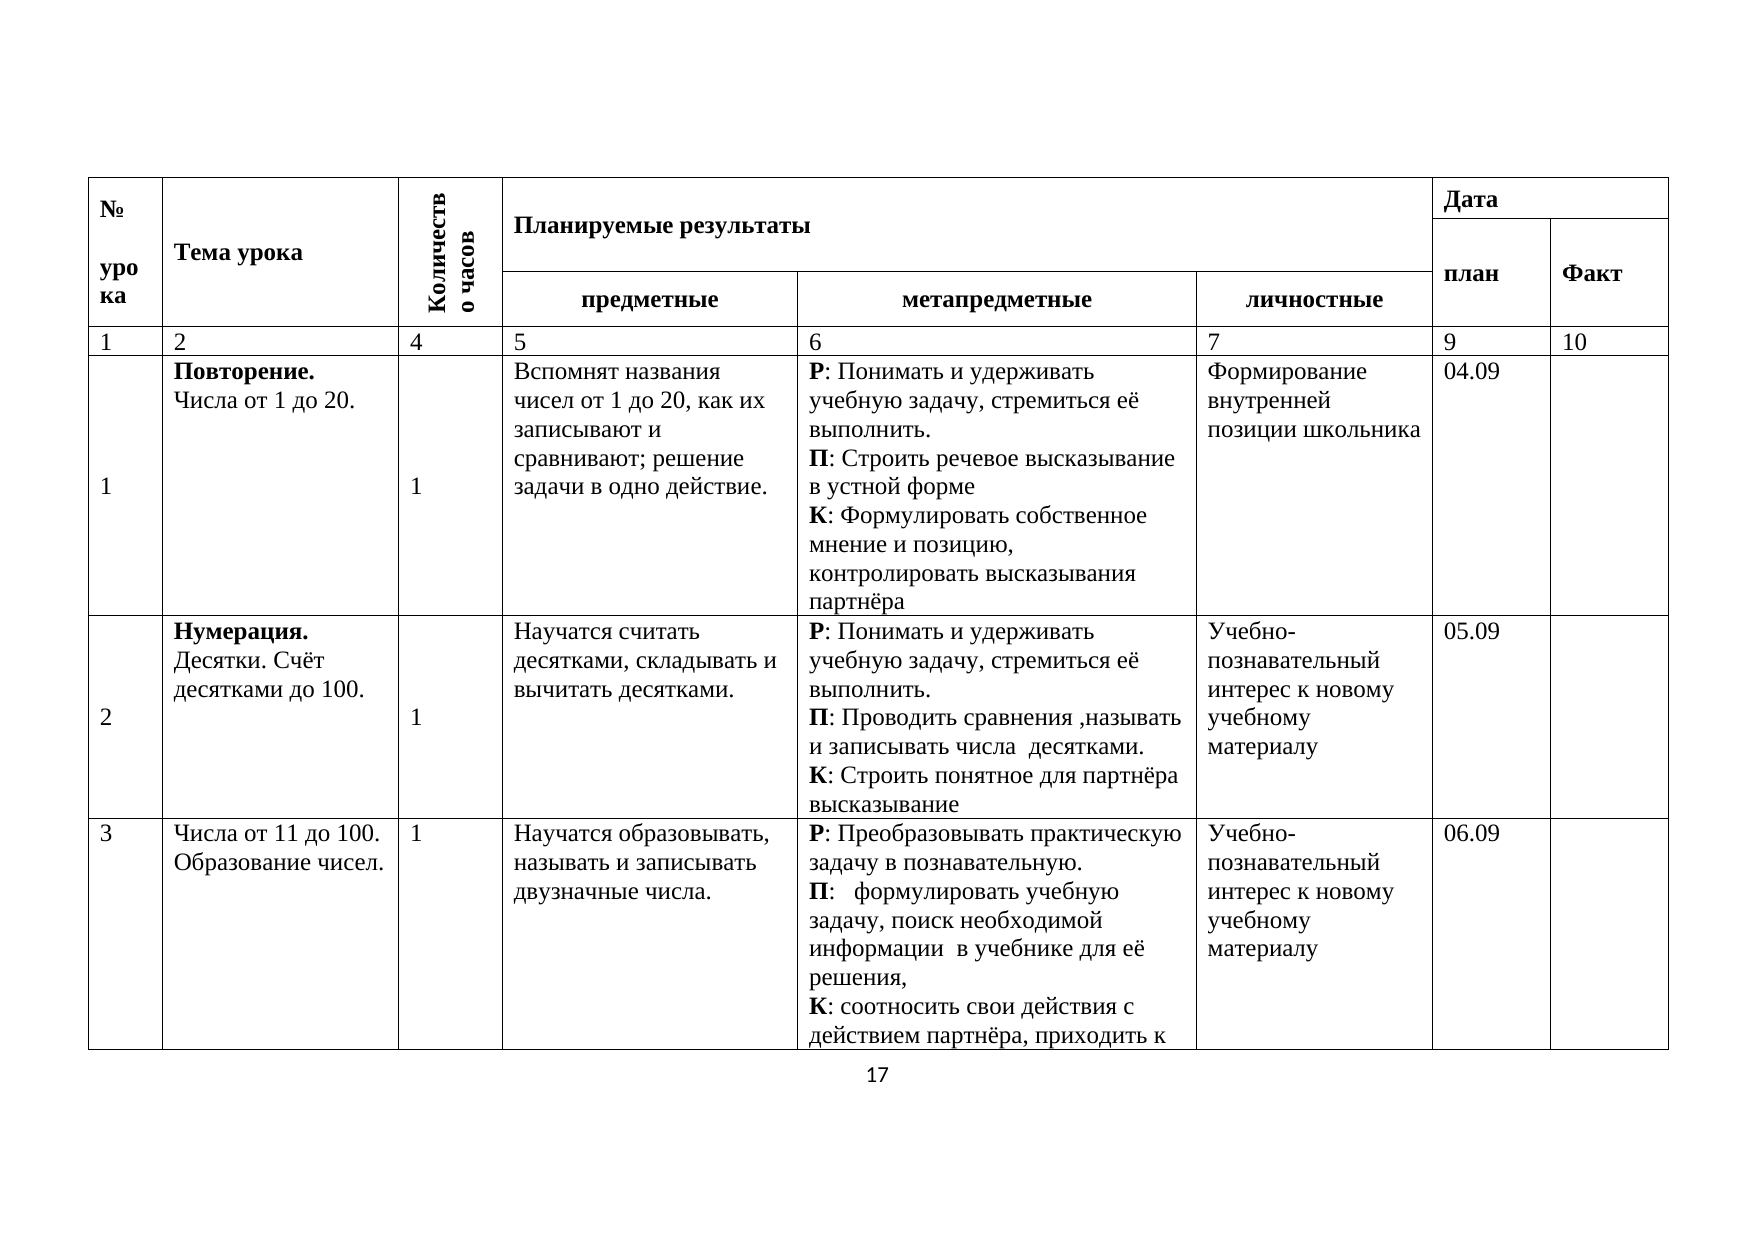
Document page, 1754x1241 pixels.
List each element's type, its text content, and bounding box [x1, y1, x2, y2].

table_cell 06.09 [1433, 819, 1550, 1048]
table_cell личностные [1197, 272, 1432, 326]
table_cell Р: Понимать и удерживать учебную задачу, стремиться её выполнить. П: Строить речевое высказывание в устной форме К: Формулировать собственное мнение и позицию, контролировать высказывания партнёра [798, 356, 1196, 615]
table_cell 04.09 [1433, 356, 1550, 615]
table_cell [163, 819, 398, 1048]
table_cell план [1433, 219, 1550, 326]
table_cell Учебно-познавательный интерес к новому учебному материалу [1197, 616, 1432, 817]
table_cell Повторение. Числа от 1 до 20. [163, 356, 398, 615]
table_cell Вспомнят названия чисел от 1 до 20, как их записывают и сравнивают; решение задачи в одно действие. [503, 356, 797, 615]
table_cell [1551, 819, 1668, 1048]
table_cell [1551, 356, 1668, 615]
table_cell 1 [89, 356, 162, 615]
table_cell 1 [399, 356, 502, 615]
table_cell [798, 819, 1196, 1048]
table_cell Формирование внутренней позиции школьника [1197, 356, 1432, 615]
table_cell 4 [399, 327, 502, 355]
table_cell Нумерация. Десятки. Счёт десятками до 100. [163, 616, 398, 817]
table_cell 2 [89, 616, 162, 817]
table_cell 1 [89, 327, 162, 355]
table_cell 3 [89, 819, 162, 1048]
table_cell предметные [503, 272, 797, 326]
table_cell Научатся считать десятками, складывать и вычитать десятками. [503, 616, 797, 817]
table_header № урока [89, 178, 162, 326]
table_header Тема урока [163, 178, 398, 326]
table_cell 6 [798, 327, 1196, 355]
table_cell метапредметные [798, 272, 1196, 326]
table_cell [1551, 616, 1668, 817]
table_cell 1 [399, 616, 502, 817]
table_cell 2 [163, 327, 398, 355]
table_cell 1 [399, 819, 502, 1048]
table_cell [1197, 819, 1432, 1048]
table_header Планируемые результаты [503, 178, 1432, 271]
table_cell Р: Понимать и удерживать учебную задачу, стремиться её выполнить. П: Проводить сравнения ,называть и записывать числа десятками. К: Строить понятное для партнёра высказывание [798, 616, 1196, 817]
table_cell 5 [503, 327, 797, 355]
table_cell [503, 819, 797, 1048]
table_cell 05.09 [1433, 616, 1550, 817]
table_cell 9 [1433, 327, 1550, 355]
table_header Дата [1433, 178, 1668, 218]
table_cell 7 [1197, 327, 1432, 355]
table_cell 10 [1551, 327, 1668, 355]
table_cell Факт [1551, 219, 1668, 326]
table_header Количество часов [399, 178, 502, 326]
